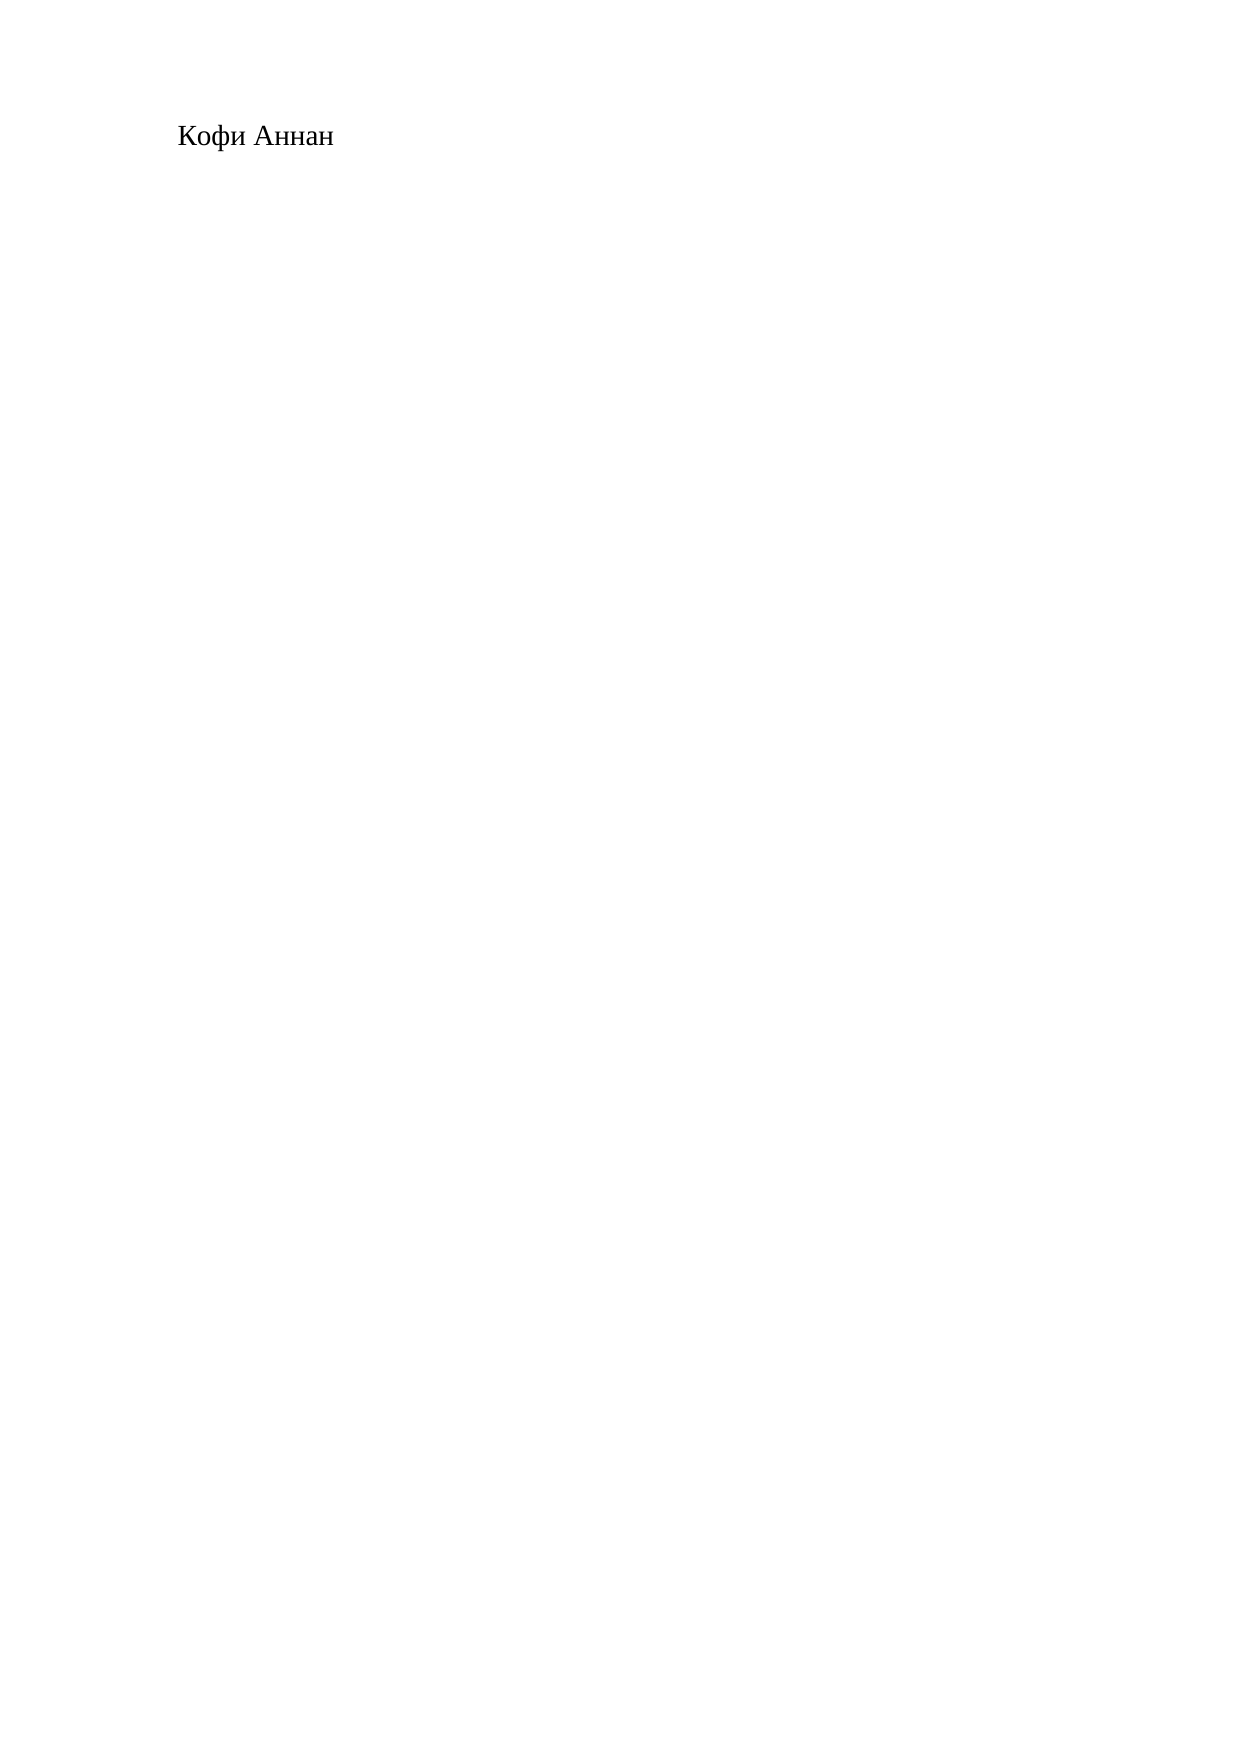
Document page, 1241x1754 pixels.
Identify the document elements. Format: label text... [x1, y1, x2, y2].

text Кофи Аннан [177, 118, 1152, 152]
